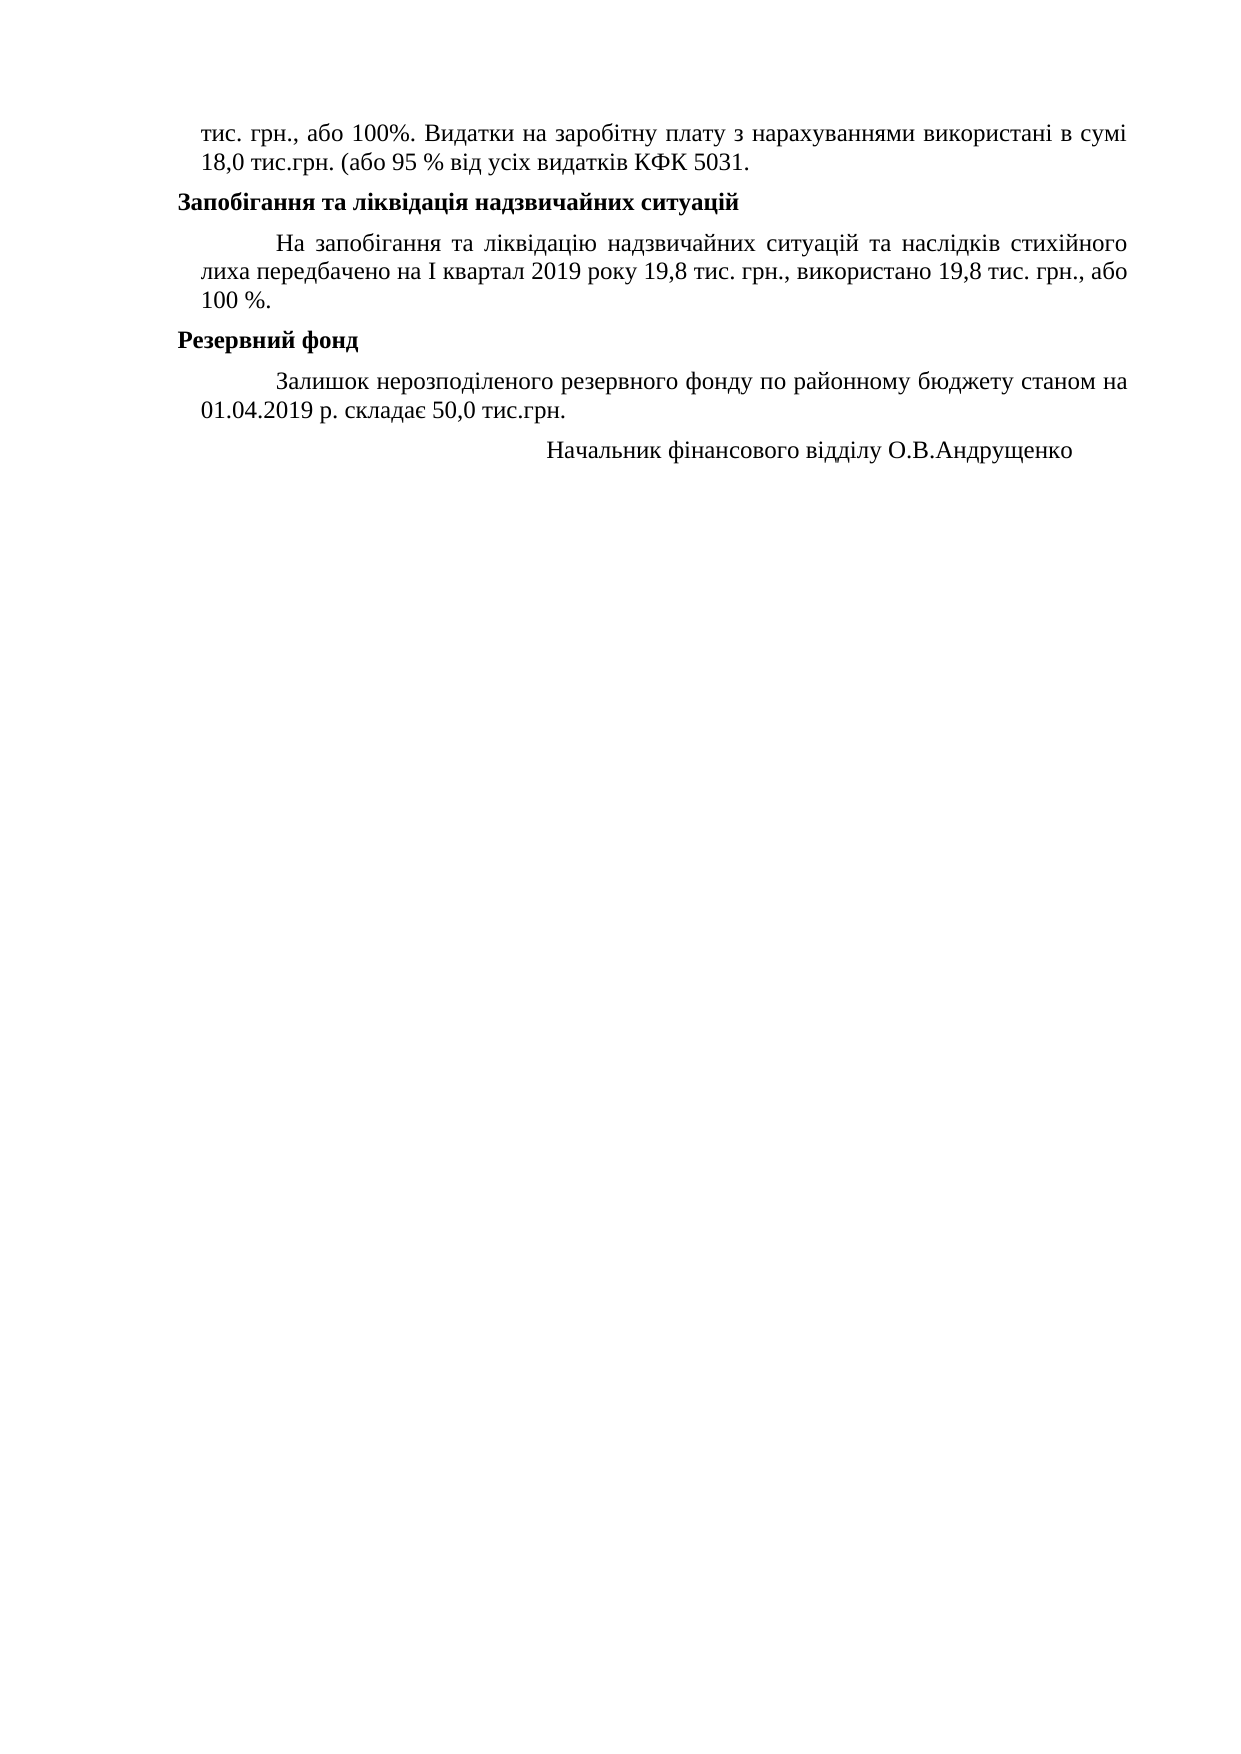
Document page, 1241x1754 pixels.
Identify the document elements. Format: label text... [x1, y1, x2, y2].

text Запобігання та ліквідація надзвичайних ситуацій [177, 187, 1152, 216]
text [201, 118, 1128, 176]
text Начальник фінансового відділу О.В.Андрущенко [471, 435, 1128, 464]
text Залишок нерозподіленого резервного фонду по районному бюджету станом на 01.04.2019 р. складає 50,0 тис.грн. [201, 366, 1128, 423]
text Резервний фонд [177, 326, 1152, 354]
text На запобігання та ліквідацію надзвичайних ситуацій та наслідків стихійного лиха передбачено на І квартал 2019 року 19,8 тис. грн., використано 19,8 тис. грн., або 100 %. [201, 228, 1128, 314]
